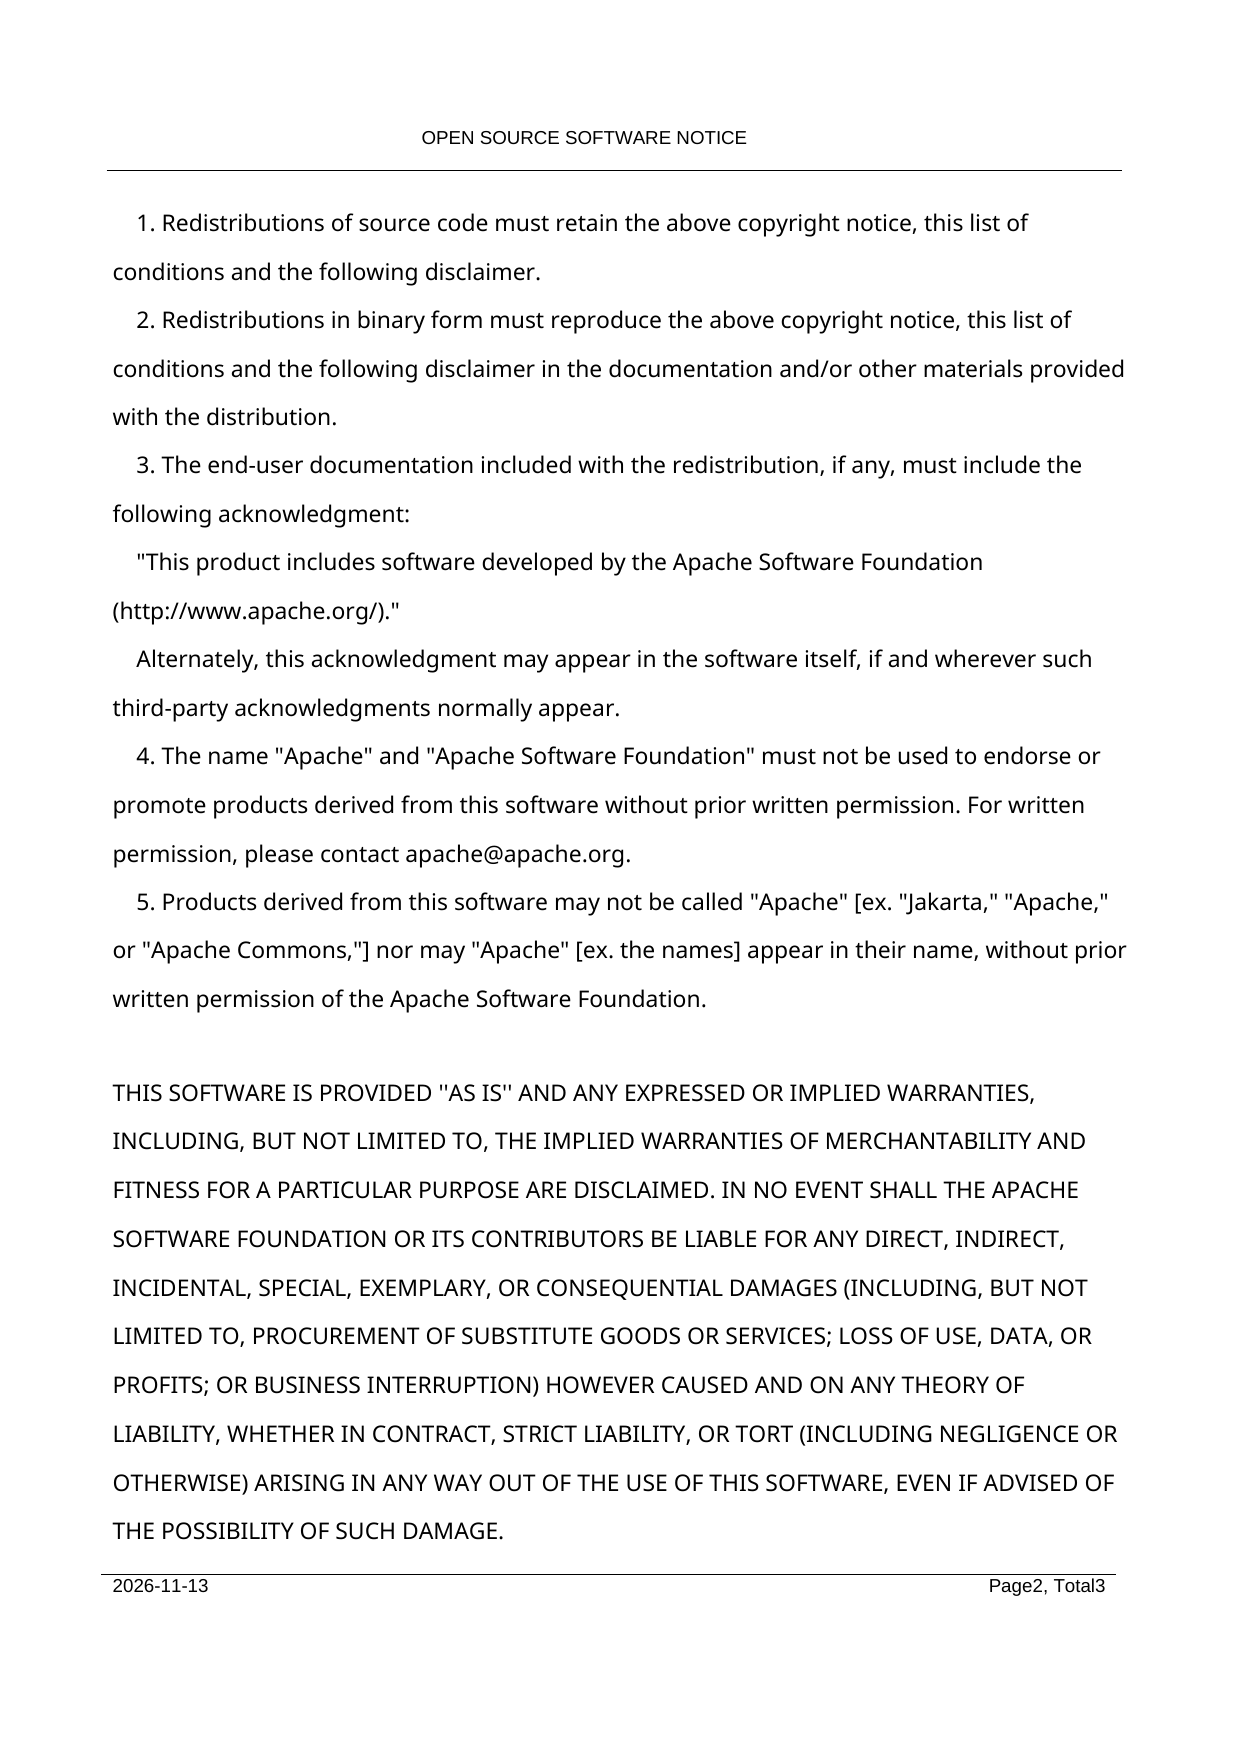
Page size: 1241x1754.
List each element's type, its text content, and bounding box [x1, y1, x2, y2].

text THIS SOFTWARE IS PROVIDED ''AS IS'' AND ANY EXPRESSED OR IMPLIED WARRANTIES, INCLUDING, BUT NOT LIMITED TO, THE IMPLIED WARRANTIES OF MERCHANTABILITY AND FITNESS FOR A PARTICULAR PURPOSE ARE DISCLAIMED. IN NO EVENT SHALL THE APACHE SOFTWARE FOUNDATION OR ITS CONTRIBUTORS BE LIABLE FOR ANY DIRECT, INDIRECT, INCIDENTAL, SPECIAL, EXEMPLARY, OR CONSEQUENTIAL DAMAGES (INCLUDING, BUT NOT LIMITED TO, PROCUREMENT OF SUBSTITUTE GOODS OR SERVICES; LOSS OF USE, DATA, OR PROFITS; OR BUSINESS INTERRUPTION) HOWEVER CAUSED AND ON ANY THEORY OF LIABILITY, WHETHER IN CONTRACT, STRICT LIABILITY, OR TORT (INCLUDING NEGLIGENCE OR OTHERWISE) ARISING IN ANY WAY OUT OF THE USE OF THIS SOFTWARE, EVEN IF ADVISED OF THE POSSIBILITY OF SUCH DAMAGE. [112, 1076, 1128, 1547]
text 4. The name "Apache" and "Apache Software Foundation" must not be used to endorse or promote products derived from this software without prior written permission. For written permission, please contact apache@apache.org. [112, 739, 1128, 869]
text "This product includes software developed by the Apache Software Foundation (http://www.apache.org/)." [112, 546, 1128, 627]
text 2. Redistributions in binary form must reproduce the above copyright notice, this list of conditions and the following disclaimer in the documentation and/or other materials provided with the distribution. [112, 303, 1128, 433]
text 3. The end-user documentation included with the redistribution, if any, must include the following acknowledgment: [112, 449, 1128, 530]
text Alternately, this acknowledgment may appear in the software itself, if and wherever such third-party acknowledgments normally appear. [112, 643, 1128, 724]
text 5. Products derived from this software may not be called "Apache" [ex. "Jakarta," "Apache," or "Apache Commons,"] nor may "Apache" [ex. the names] appear in their name, without prior written permission of the Apache Software Foundation. [112, 885, 1128, 1015]
text 1. Redistributions of source code must retain the above copyright notice, this list of conditions and the following disclaimer. [112, 206, 1128, 288]
